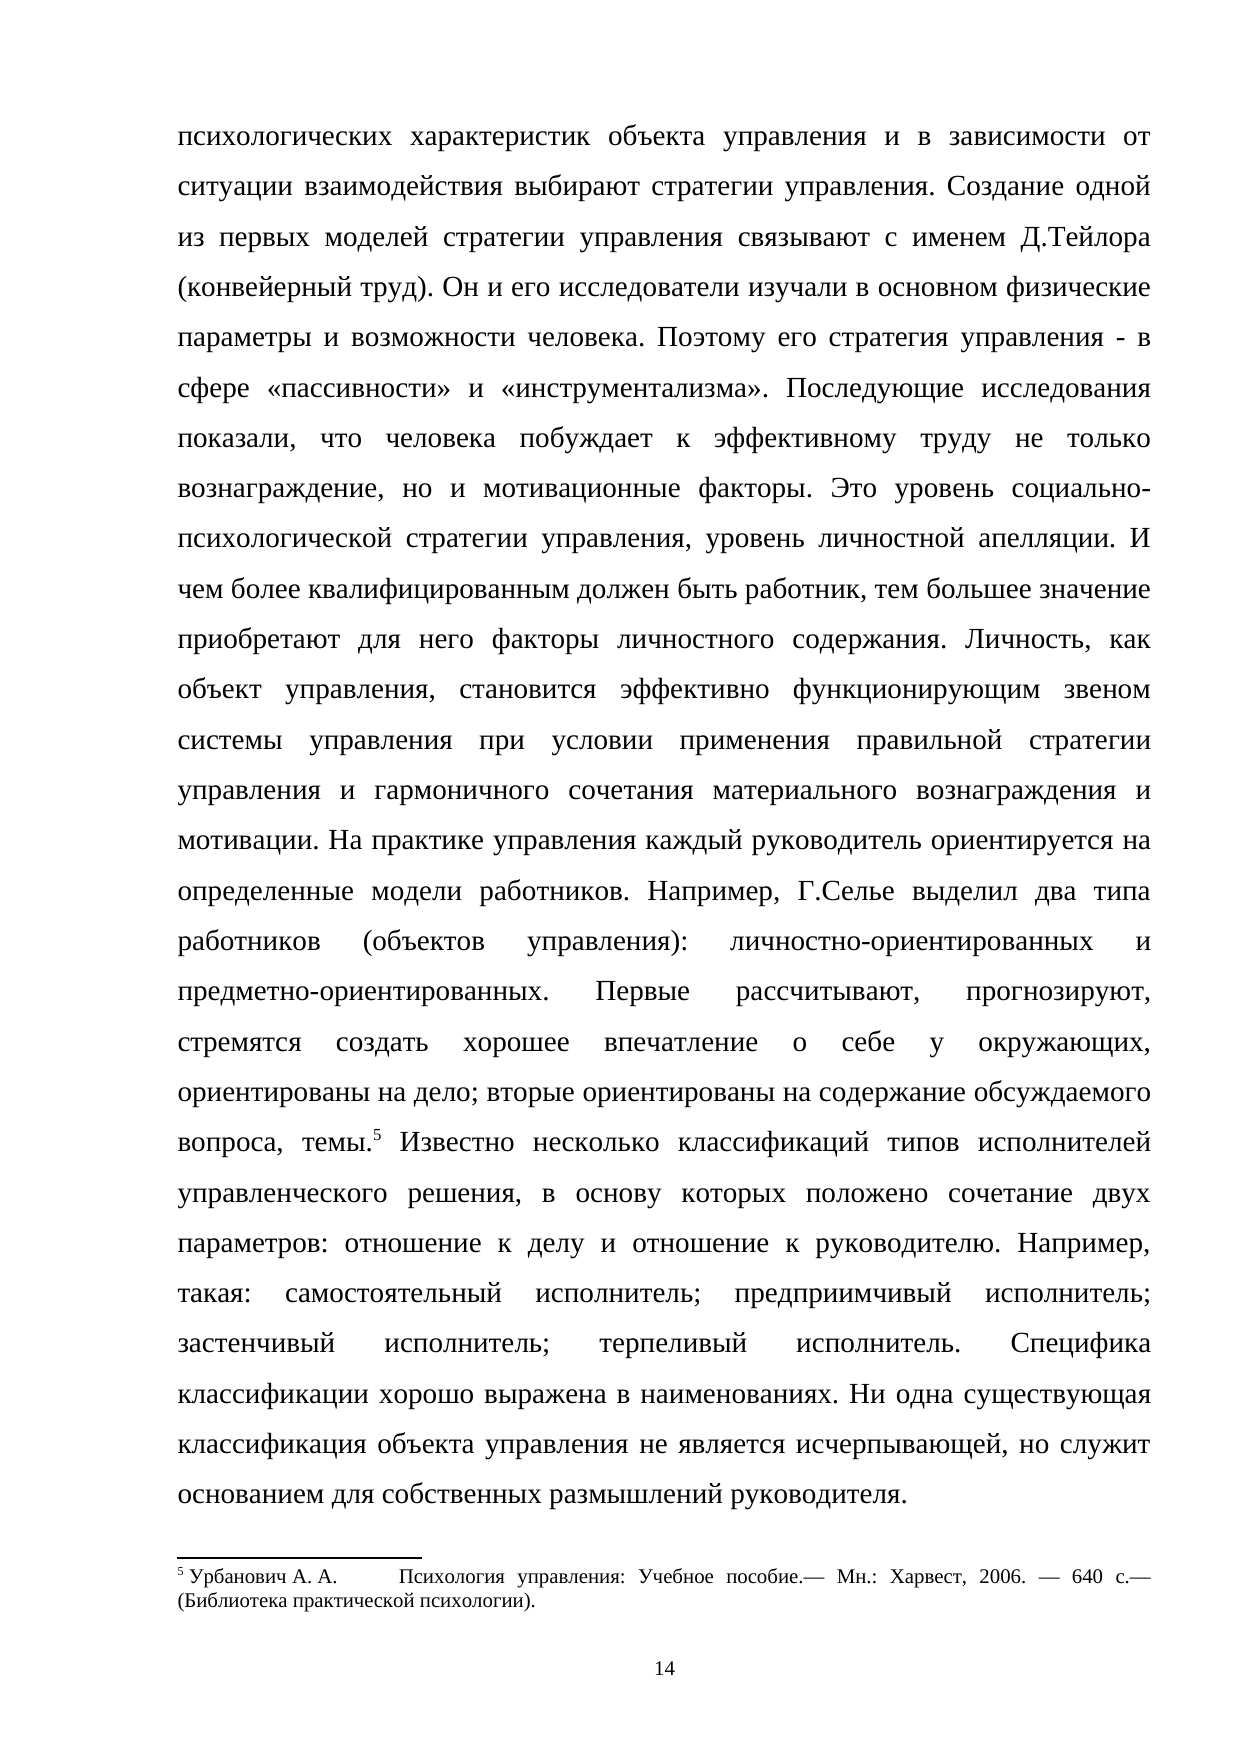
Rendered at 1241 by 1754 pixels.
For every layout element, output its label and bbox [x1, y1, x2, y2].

text [177, 118, 1152, 1510]
